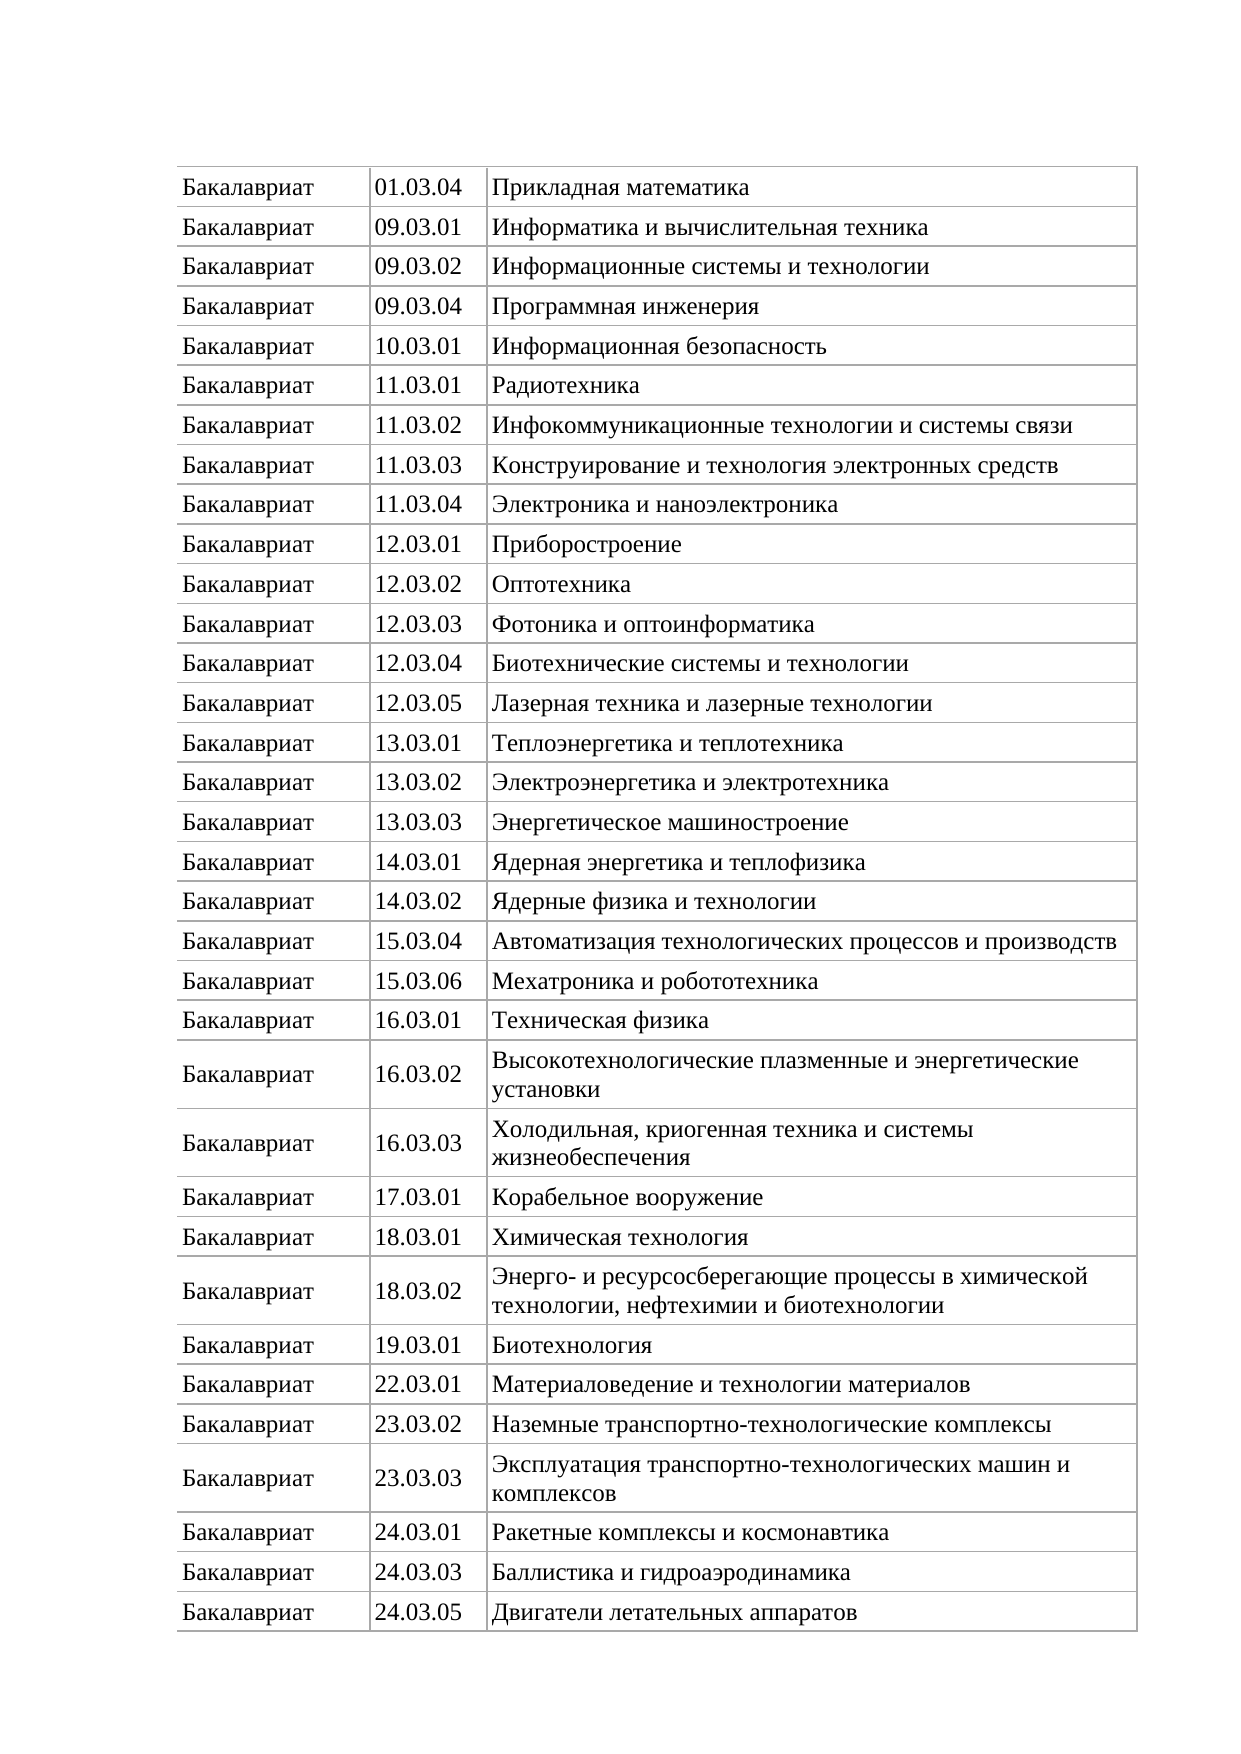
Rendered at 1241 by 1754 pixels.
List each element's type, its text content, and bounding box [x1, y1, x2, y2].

table_cell Программная инженерия [488, 287, 1136, 324]
table_cell Бакалавриат [177, 961, 369, 999]
table_cell Информационная безопасность [488, 326, 1136, 364]
table_cell 09.03.02 [371, 247, 486, 285]
table_cell 24.03.01 [371, 1513, 486, 1551]
table_cell 13.03.03 [371, 802, 486, 841]
table_cell Бакалавриат [177, 604, 369, 642]
table_cell Бакалавриат [177, 683, 369, 721]
table_cell Бакалавриат [177, 1552, 369, 1591]
table_cell 24.03.05 [371, 1592, 486, 1630]
table_cell 18.03.01 [371, 1217, 486, 1255]
table_cell Инфокоммуникационные технологии и системы связи [488, 406, 1136, 444]
table_cell 16.03.03 [371, 1109, 486, 1176]
table_cell Бакалавриат [177, 922, 369, 959]
table_cell Биотехнология [488, 1325, 1136, 1363]
table_cell Материаловедение и технологии материалов [488, 1365, 1136, 1403]
table_header Прикладная математика [488, 167, 1136, 206]
table_cell 23.03.03 [371, 1444, 486, 1511]
table_cell Бакалавриат [177, 1001, 369, 1039]
table_cell Бакалавриат [177, 445, 369, 483]
table_cell 12.03.03 [371, 604, 486, 642]
table_cell Бакалавриат [177, 842, 369, 880]
table_cell 19.03.01 [371, 1325, 486, 1363]
table_cell Бакалавриат [177, 1592, 369, 1630]
table_cell Радиотехника [488, 366, 1136, 404]
table_cell 13.03.01 [371, 723, 486, 761]
table_cell 10.03.01 [371, 326, 486, 364]
table_cell Бакалавриат [177, 287, 369, 324]
table_cell 11.03.03 [371, 445, 486, 483]
table_cell Биотехнические системы и технологии [488, 644, 1136, 682]
table_cell 15.03.04 [371, 922, 486, 959]
table_cell Информационные системы и технологии [488, 247, 1136, 285]
table_cell 11.03.02 [371, 406, 486, 444]
table_cell Бакалавриат [177, 1365, 369, 1403]
table_cell 23.03.02 [371, 1405, 486, 1443]
table_cell Бакалавриат [177, 1257, 369, 1324]
table_cell Энергетическое машиностроение [488, 802, 1136, 841]
table_cell Ракетные комплексы и космонавтика [488, 1513, 1136, 1551]
table_cell Бакалавриат [177, 723, 369, 761]
table_cell Бакалавриат [177, 406, 369, 444]
table_cell Бакалавриат [177, 485, 369, 523]
table_cell Бакалавриат [177, 1325, 369, 1363]
table_cell Приборостроение [488, 525, 1136, 563]
table_cell Бакалавриат [177, 366, 369, 404]
table_cell Высокотехнологические плазменные и энергетические установки [488, 1041, 1136, 1107]
table_cell Конструирование и технология электронных средств [488, 445, 1136, 483]
table_cell Энерго- и ресурсосберегающие процессы в химической технологии, нефтехимии и биотехнологии [488, 1257, 1136, 1324]
table_cell Бакалавриат [177, 1041, 369, 1107]
table_cell 14.03.02 [371, 882, 486, 920]
table_cell 16.03.02 [371, 1041, 486, 1107]
table_cell 15.03.06 [371, 961, 486, 999]
table_cell 11.03.04 [371, 485, 486, 523]
table_cell Корабельное вооружение [488, 1177, 1136, 1216]
table_cell Лазерная техника и лазерные технологии [488, 683, 1136, 721]
table_cell Электроэнергетика и электротехника [488, 763, 1136, 801]
table_cell 12.03.02 [371, 564, 486, 602]
table_cell 16.03.01 [371, 1001, 486, 1039]
table_cell Бакалавриат [177, 1444, 369, 1511]
table_cell Теплоэнергетика и теплотехника [488, 723, 1136, 761]
table_cell Бакалавриат [177, 564, 369, 602]
table_cell Бакалавриат [177, 644, 369, 682]
table_cell Бакалавриат [177, 882, 369, 920]
table_cell Холодильная, криогенная техника и системы жизнеобеспечения [488, 1109, 1136, 1176]
table_cell Бакалавриат [177, 1177, 369, 1216]
table_header Бакалавриат [177, 167, 370, 206]
table_cell 12.03.05 [371, 683, 486, 721]
table_cell Техническая физика [488, 1001, 1136, 1039]
table_cell 09.03.04 [371, 287, 486, 324]
table_cell Автоматизация технологических процессов и производств [488, 922, 1136, 959]
table_cell 12.03.01 [371, 525, 486, 563]
table_cell 13.03.02 [371, 763, 486, 801]
table_cell Бакалавриат [177, 1513, 369, 1551]
table_cell Бакалавриат [177, 802, 369, 841]
table_cell 14.03.01 [371, 842, 486, 880]
table_cell Наземные транспортно-технологические комплексы [488, 1405, 1136, 1443]
table_cell Мехатроника и робототехника [488, 961, 1136, 999]
table_cell Ядерная энергетика и теплофизика [488, 842, 1136, 880]
table_cell Бакалавриат [177, 207, 369, 245]
table_cell Химическая технология [488, 1217, 1136, 1255]
table_cell Бакалавриат [177, 1217, 369, 1255]
table_cell Оптотехника [488, 564, 1136, 602]
table_cell 12.03.04 [371, 644, 486, 682]
table_cell 22.03.01 [371, 1365, 486, 1403]
table_cell Эксплуатация транспортно-технологических машин и комплексов [488, 1444, 1136, 1511]
table_cell Бакалавриат [177, 1109, 369, 1176]
table_header 01.03.04 [371, 167, 487, 206]
table_cell Фотоника и оптоинформатика [488, 604, 1136, 642]
table_cell 11.03.01 [371, 366, 486, 404]
table_cell Бакалавриат [177, 326, 369, 364]
table_cell 17.03.01 [371, 1177, 486, 1216]
table_cell Бакалавриат [177, 1405, 369, 1443]
table_cell 18.03.02 [371, 1257, 486, 1324]
table_cell 24.03.03 [371, 1552, 486, 1591]
table_cell Двигатели летательных аппаратов [488, 1592, 1136, 1630]
table_cell Электроника и наноэлектроника [488, 485, 1136, 523]
table_cell Бакалавриат [177, 525, 369, 563]
table_cell Баллистика и гидроаэродинамика [488, 1552, 1136, 1591]
table_cell Бакалавриат [177, 247, 369, 285]
table_cell Информатика и вычислительная техника [488, 207, 1136, 245]
table_cell Ядерные физика и технологии [488, 882, 1136, 920]
table_cell Бакалавриат [177, 763, 369, 801]
table_cell 09.03.01 [371, 207, 486, 245]
